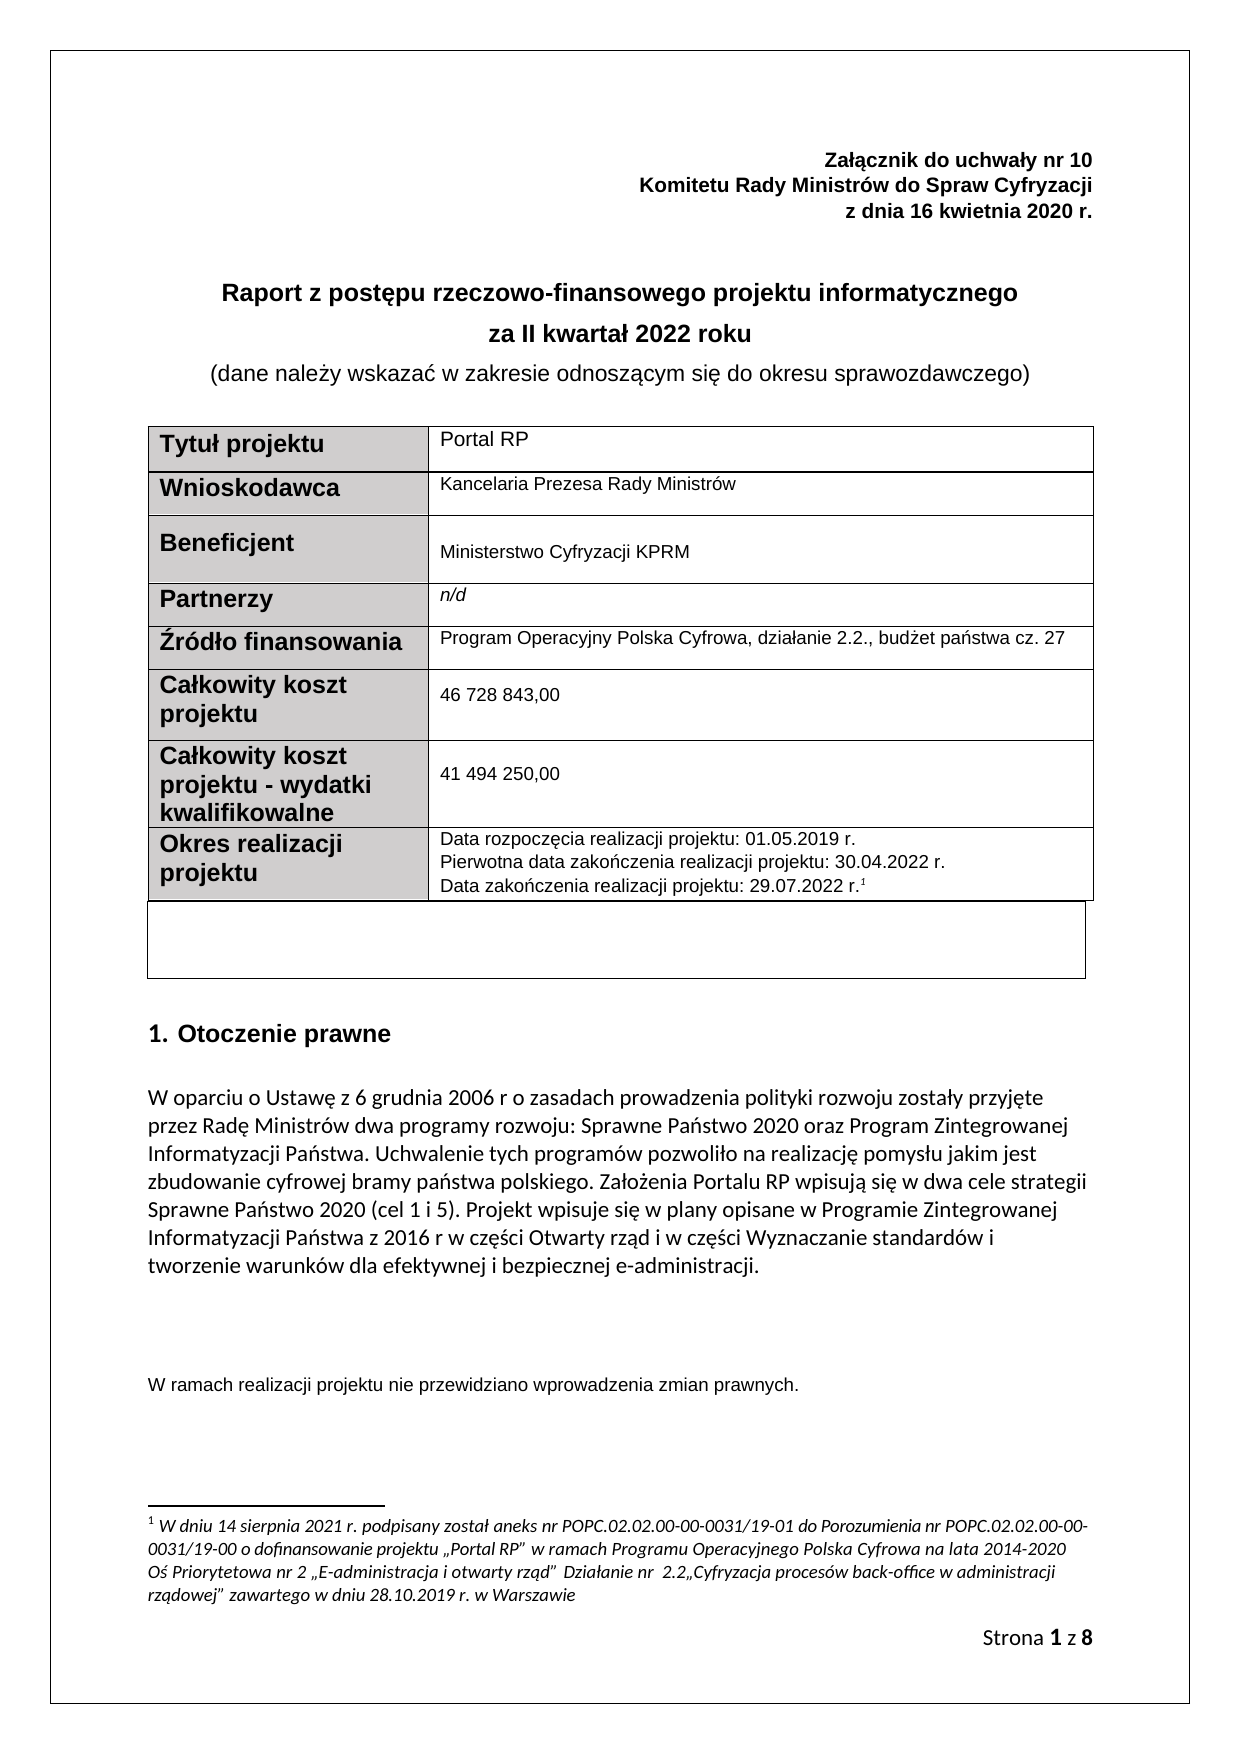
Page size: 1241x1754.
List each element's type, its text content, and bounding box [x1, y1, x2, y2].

text Komitetu Rady Ministrów do Spraw Cyfryzacji [148, 173, 1093, 197]
subtitle Raport z postępu rzeczowo-finansowego projektu informatycznego [148, 277, 1093, 306]
text (dane należy wskazać w zakresie odnoszącym się do okresu sprawozdawczego) [148, 360, 1093, 386]
table_header Portal RP [429, 427, 1093, 471]
table_cell 41 494 250,00 [429, 741, 1093, 827]
table_cell Źródło finansowania [149, 627, 428, 669]
table_cell 46 728 843,00 [429, 670, 1093, 740]
table_cell Całkowity koszt projektu - wydatki kwalifikowalne [149, 741, 428, 827]
text z dnia 16 kwietnia 2020 r. [148, 199, 1093, 223]
table_header [148, 902, 1085, 978]
subtitle W ramach realizacji projektu nie przewidziano wprowadzenia zmian prawnych. [148, 1374, 1093, 1396]
table_cell Kancelaria Prezesa Rady Ministrów [429, 473, 1093, 514]
table_cell Beneficjent [149, 516, 428, 582]
table_cell Wnioskodawca [149, 473, 428, 514]
table_cell Okres realizacji projektu [149, 828, 428, 899]
subtitle za II kwartał 2022 roku [148, 319, 1093, 347]
table_cell Program Operacyjny Polska Cyfrowa, działanie 2.2., budżet państwa cz. 27 [429, 627, 1093, 669]
table_cell Ministerstwo Cyfryzacji KPRM [429, 516, 1093, 582]
subtitle Otoczenie prawne [148, 1017, 1063, 1049]
table_cell Data rozpoczęcia realizacji projektu: 01.05.2019 r. Pierwotna data zakończenia realizacji projektu: 30.04.2022 r. Data zakończenia realizacji projektu: 29.07.2022 r. [429, 828, 1093, 899]
table_cell n/d [429, 584, 1093, 626]
table_cell Całkowity koszt projektu [149, 670, 428, 740]
text W oparciu o Ustawę z 6 grudnia 2006 r o zasadach prowadzenia polityki rozwoju zostały przyjęte przez Radę Ministrów dwa programy rozwoju: Sprawne Państwo 2020 oraz Program Zintegrowanej Informatyzacji Państwa. Uchwalenie tych programów pozwoliło na realizację pomysłu jakim jest zbudowanie cyfrowej bramy państwa polskiego. Założenia Portalu RP wpisują się w dwa cele strategii Sprawne Państwo 2020 (cel 1 i 5). Projekt wpisuje się w plany opisane w Programie Zintegrowanej Informatyzacji Państwa z 2016 r w części Otwarty rząd i w części Wyznaczanie standardów i tworzenie warunków dla efektywnej i bezpiecznej e-administracji. [148, 1083, 1093, 1279]
text Załącznik do uchwały nr 10 [148, 147, 1093, 171]
table_cell Partnerzy [149, 584, 428, 626]
table_header Tytuł projektu [149, 427, 428, 471]
